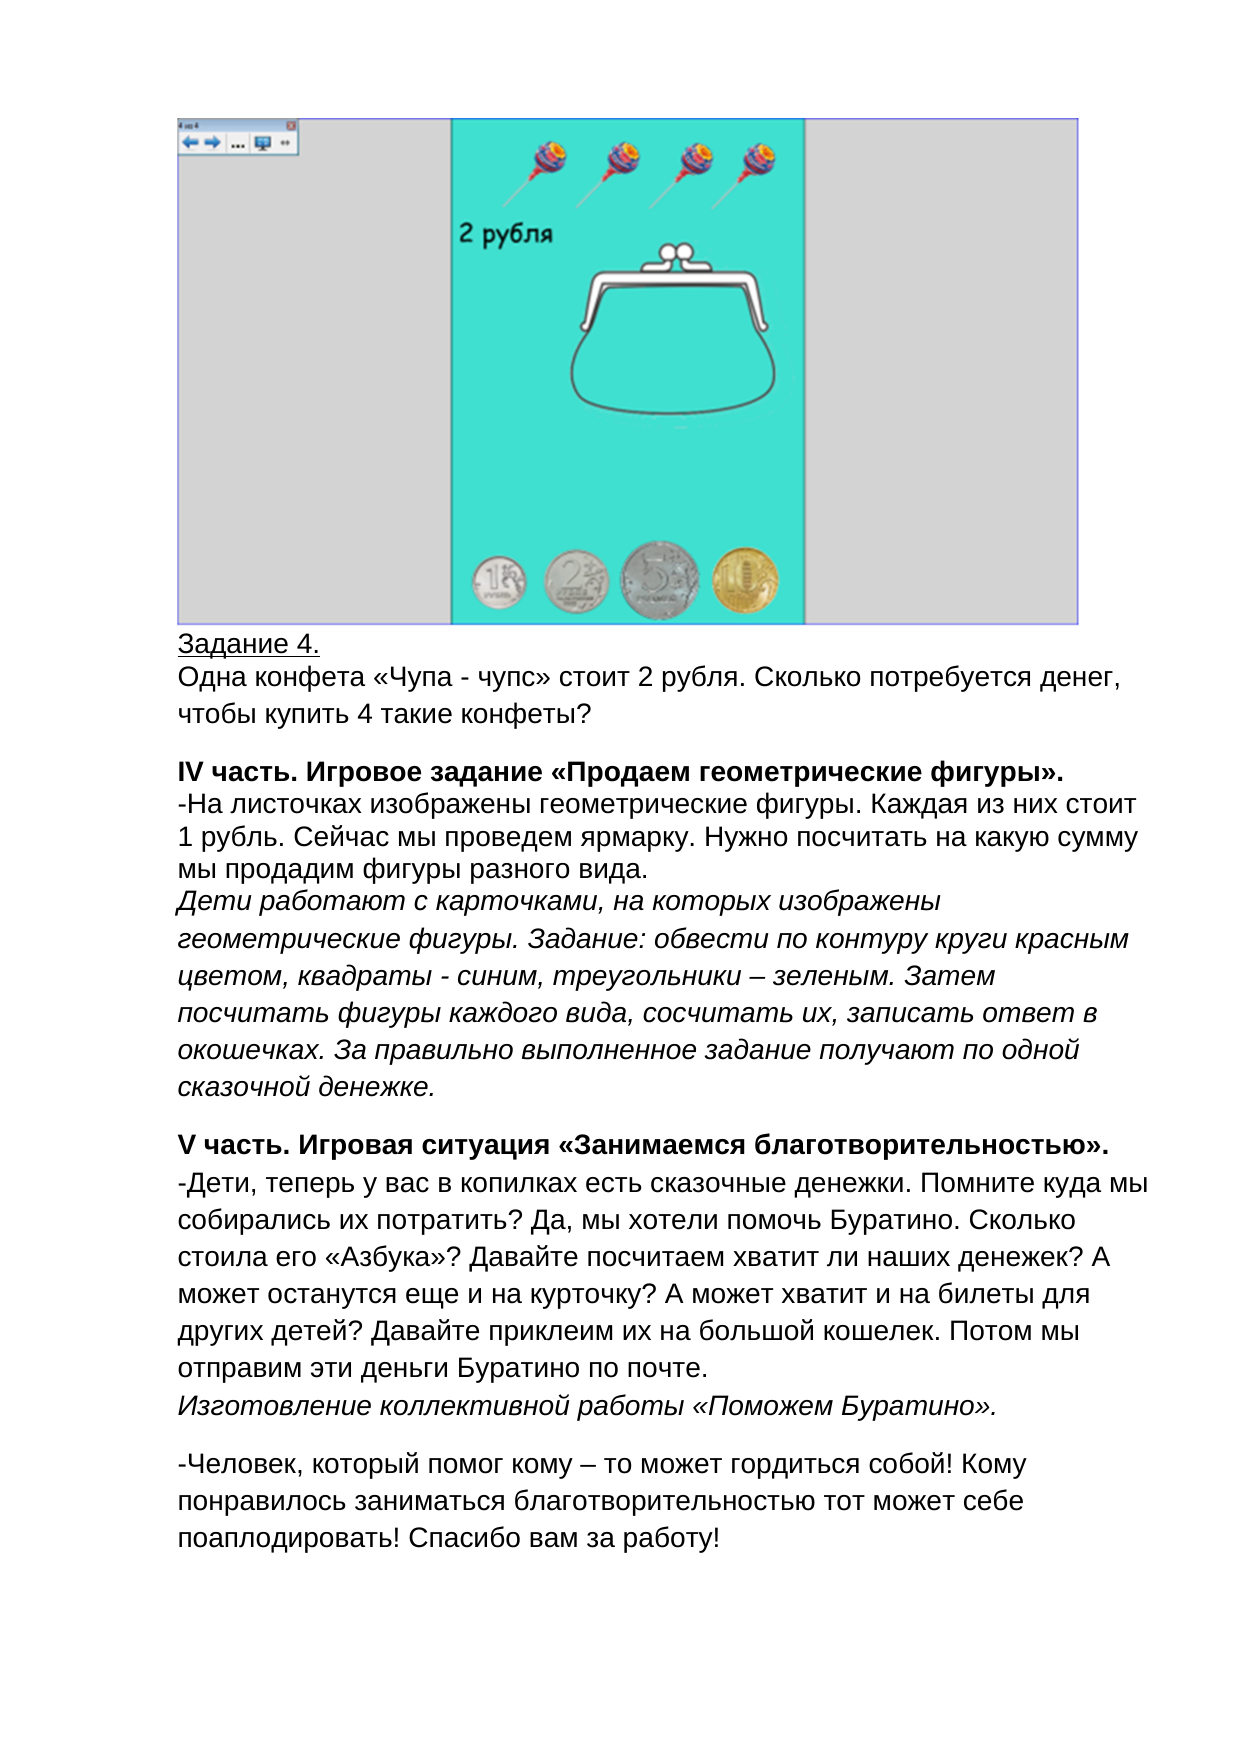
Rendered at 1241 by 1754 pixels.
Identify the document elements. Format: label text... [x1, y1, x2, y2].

picture [177, 118, 1080, 628]
text Дети работают с карточками, на которых изображены геометрические фигуры. Задание: обвести по контуру круги красным цветом, квадраты - синим, треугольники – зеленым. Затем посчитать фигуры каждого вида, сосчитать их, записать ответ в окошечках. За правильно выполненное задание получают по одной сказочной денежке. [177, 884, 1152, 1103]
text Одна конфета «Чупа - чупс» стоит 2 рубля. Сколько потребуется денег, чтобы купить 4 такие конфеты? [177, 659, 1152, 729]
text V часть. Игровая ситуация «Занимаемся благотворительностью». [177, 1128, 1152, 1161]
text Задание 4. [177, 627, 1152, 659]
text Изготовление коллективной работы «Поможем Буратино». [177, 1389, 1152, 1421]
text -На листочках изображены геометрические фигуры. Каждая из них стоит 1 рубль. Сейчас мы проведем ярмарку. Нужно посчитать на какую сумму мы продадим фигуры разного вида. [177, 787, 1152, 884]
text IV часть. Игровое задание «Продаем геометрические фигуры». [177, 755, 1152, 787]
text -Дети, теперь у вас в копилках есть сказочные денежки. Помните куда мы собирались их потратить? Да, мы хотели помочь Буратино. Сколько стоила его «Азбука»? Давайте посчитаем хватит ли наших денежек? А может останутся еще и на курточку? А может хватит и на билеты для других детей? Давайте приклеим их на большой кошелек. Потом мы отправим эти деньги Буратино по почте. [177, 1166, 1152, 1384]
text -Человек, который помог кому – то может гордиться собой! Кому понравилось заниматься благотворительностью тот может себе поаплодировать! Спасибо вам за работу! [177, 1447, 1152, 1553]
